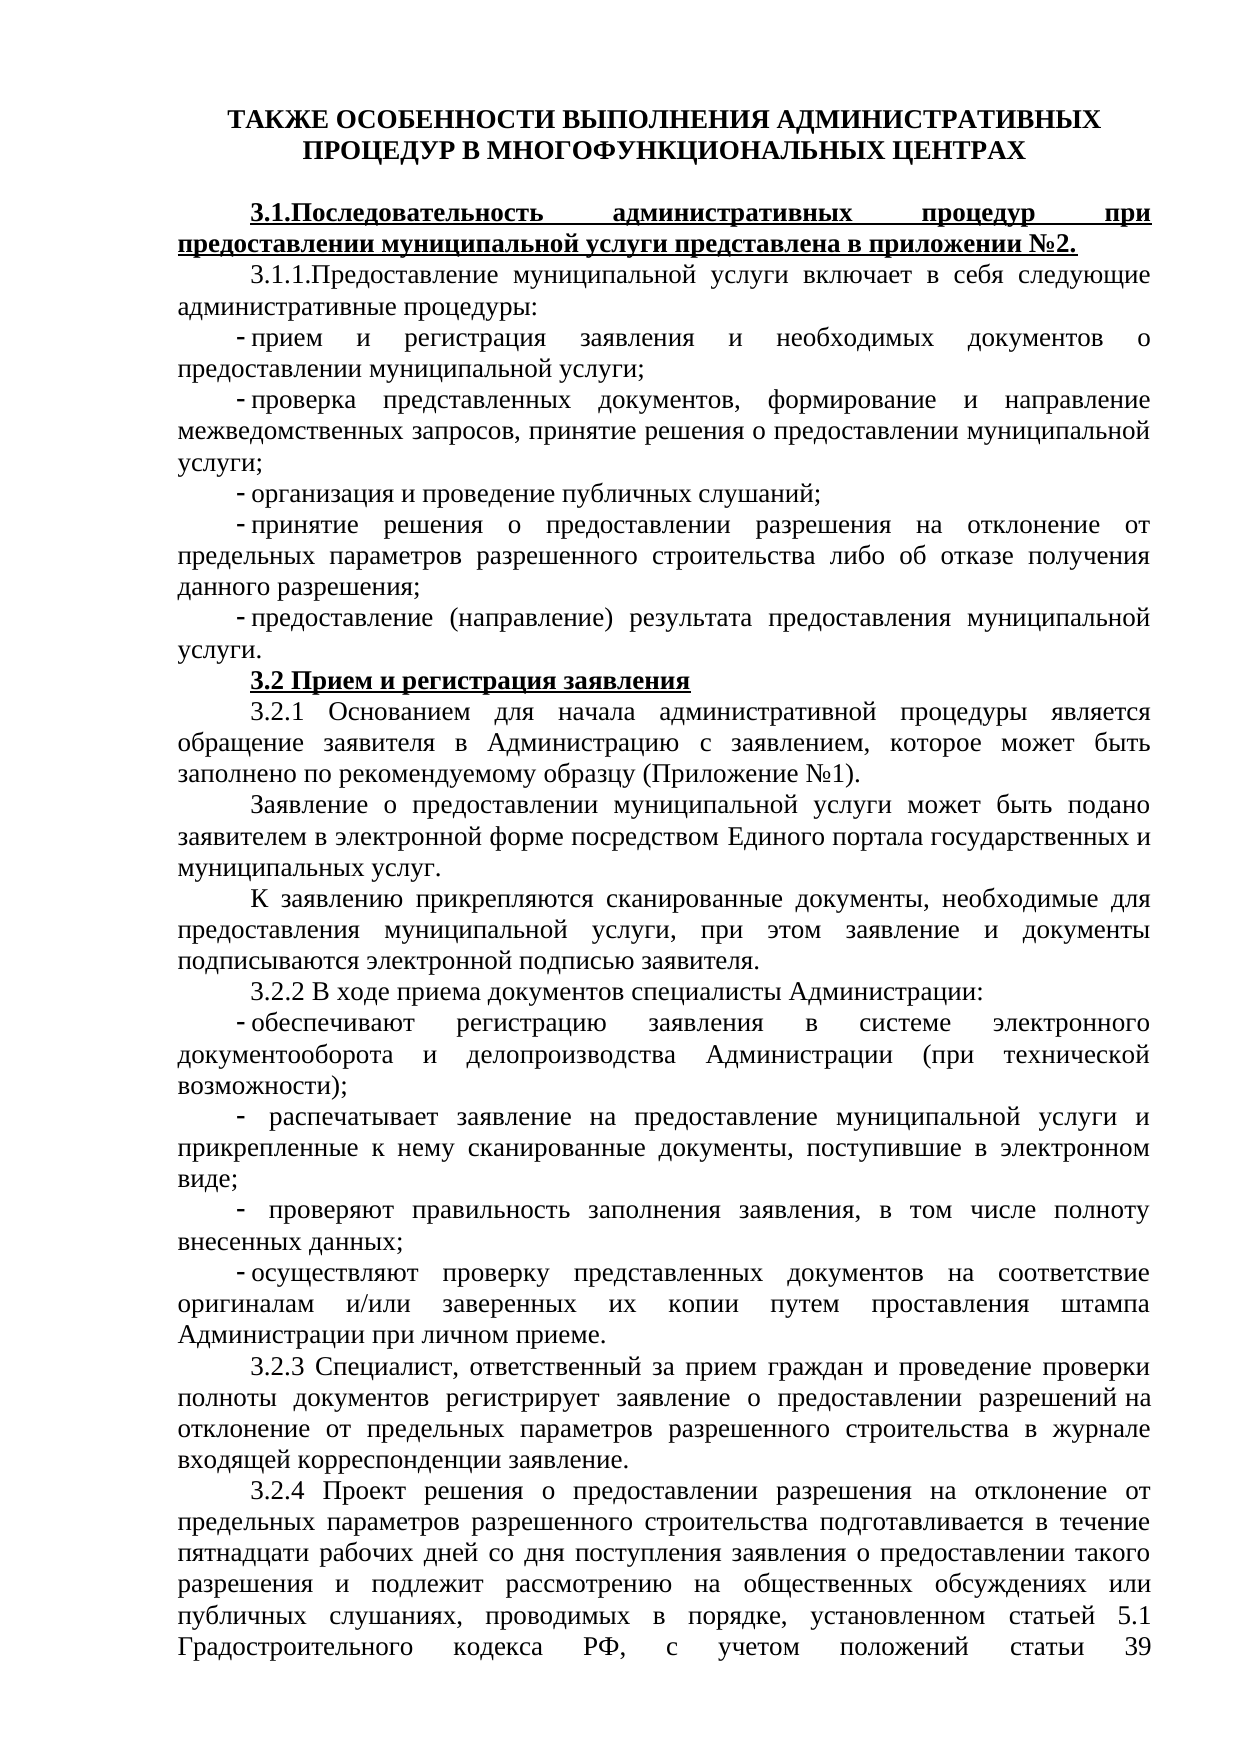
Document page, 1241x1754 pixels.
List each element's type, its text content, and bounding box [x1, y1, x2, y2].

text 3.2 Прием и регистрация заявления [177, 664, 1152, 695]
list предоставление (направление) результата предоставления муниципальной услуги. [177, 602, 1152, 664]
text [177, 103, 1152, 165]
text 3.2.1 Основанием для начала административной процедуры является обращение заявителя в Администрацию с заявлением, которое может быть заполнено по рекомендуемому образцу (Приложение №1). [177, 695, 1152, 788]
text 3.2.2 В ходе приема документов специалисты Администрации: [177, 975, 1152, 1007]
list распечатывает заявление на предоставление муниципальной услуги и прикрепленные к нему сканированные документы, поступившие в электронном виде; [177, 1100, 1152, 1194]
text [177, 1474, 1152, 1661]
list проверяют правильность заполнения заявления, в том числе полноту внесенных данных; [177, 1194, 1152, 1256]
list принятие решения о предоставлении разрешения на отклонение от предельных параметров разрешенного строительства либо об отказе получения данного разрешения; [177, 508, 1152, 602]
list осуществляют проверку представленных документов на соответствие оригиналам и/или заверенных их копии путем проставления штампа Администрации при личном приеме. [177, 1256, 1152, 1349]
list обеспечивают регистрацию заявления в системе электронного документооборота и делопроизводства Администрации (при технической возможности); [177, 1007, 1152, 1100]
text Заявление о предоставлении муниципальной услуги может быть подано заявителем в электронной форме посредством Единого портала государственных и муниципальных услуг. [177, 788, 1152, 882]
text 3.2.3 Специалист, ответственный за прием граждан и проведение проверки полноты документов регистрирует заявление о предоставлении разрешений на отклонение от предельных параметров разрешенного строительства в журнале входящей корреспонденции заявление. [177, 1349, 1152, 1474]
text 3.1.1.Предоставление муниципальной услуги включает в себя следующие административные процедуры: [177, 258, 1152, 321]
text 3.1.Последовательность административных процедур при предоставлении муниципальной услуги представлена в приложении №2. [177, 196, 1152, 258]
list организация и проведение публичных слушаний; [177, 477, 1152, 508]
text К заявлению прикрепляются сканированные документы, необходимые для предоставления муниципальной услуги, при этом заявление и документы подписываются электронной подписью заявителя. [177, 882, 1152, 975]
list прием и регистрация заявления и необходимых документов о предоставлении муниципальной услуги; [177, 321, 1152, 383]
list проверка представленных документов, формирование и направление межведомственных запросов, принятие решения о предоставлении муниципальной услуги; [177, 383, 1152, 477]
